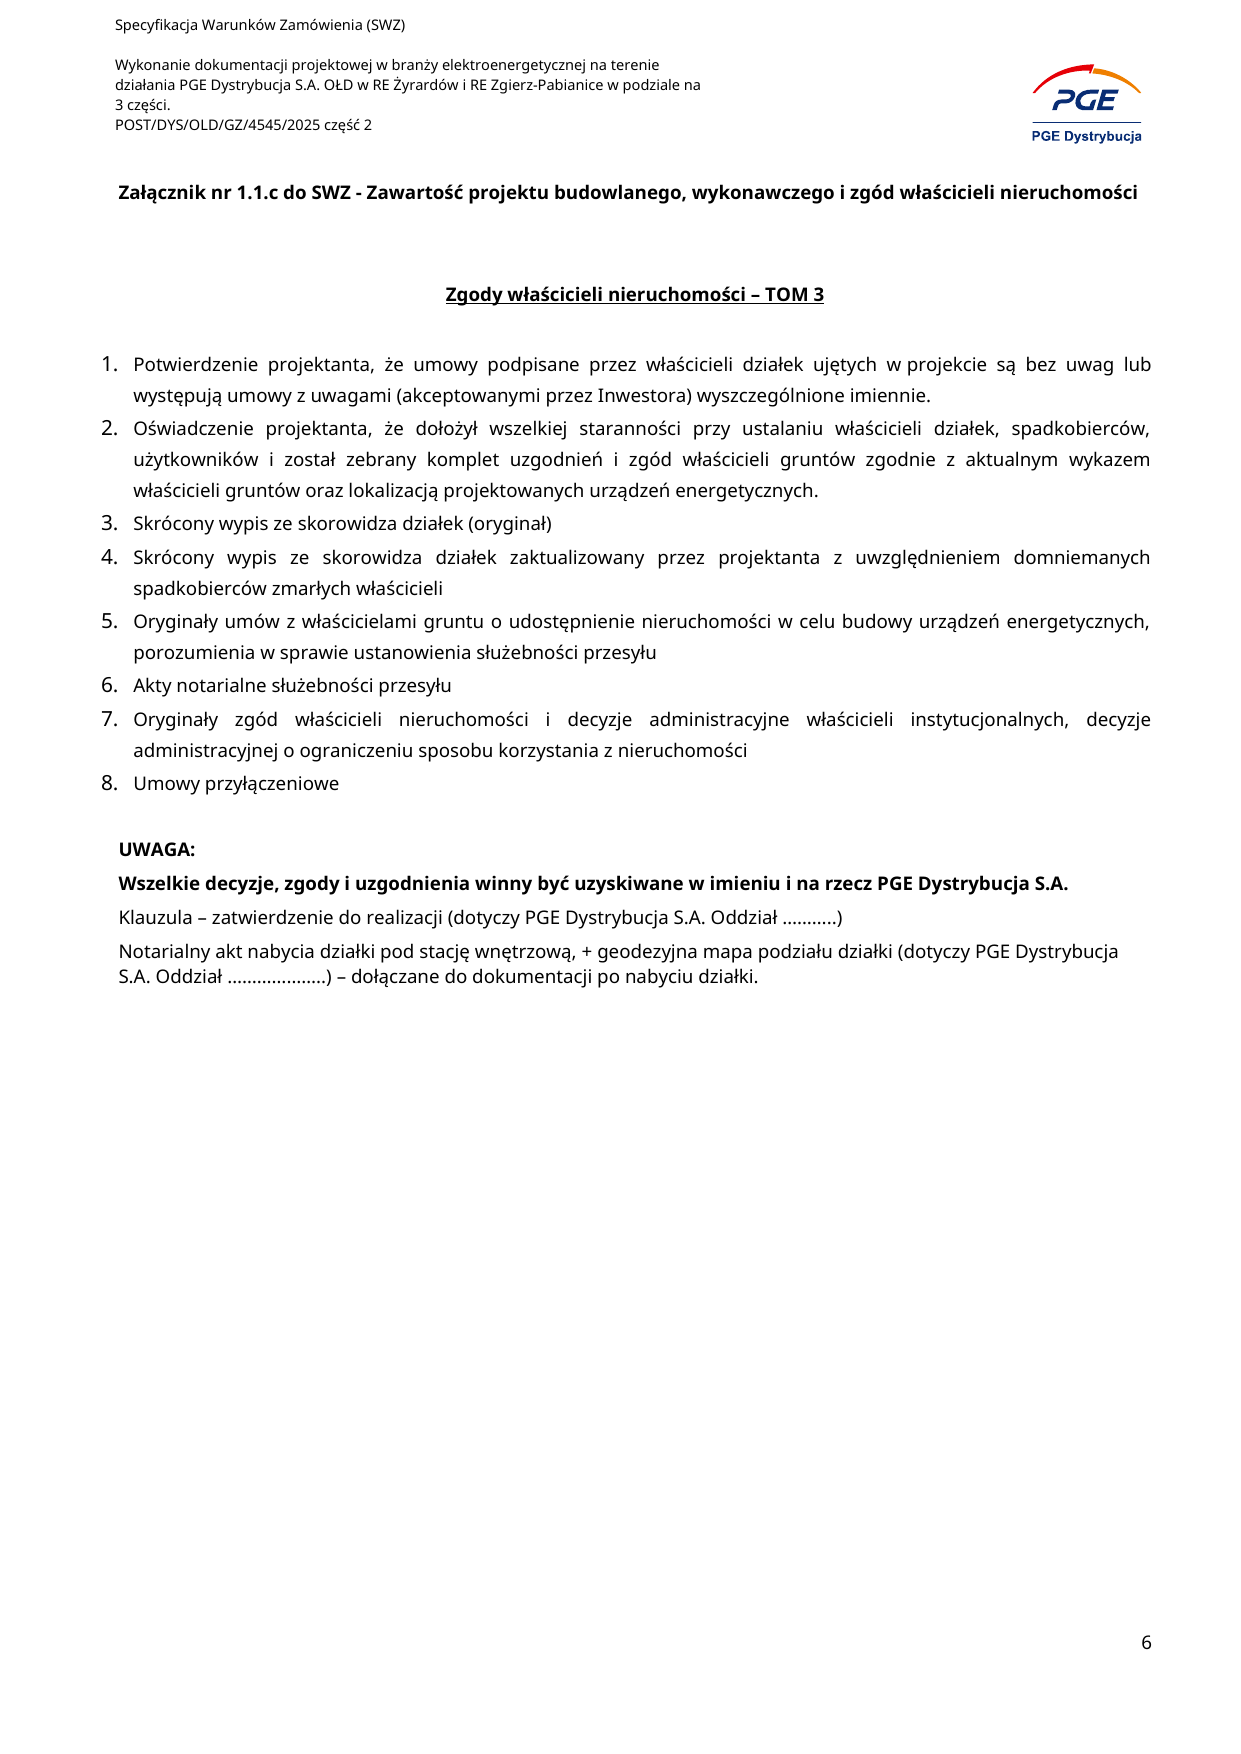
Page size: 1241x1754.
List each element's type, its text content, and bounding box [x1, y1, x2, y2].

list Oryginały umów z właścicielami gruntu o udostępnienie nieruchomości w celu budowy urządzeń energetycznych, porozumienia w sprawie ustanowienia służebności przesyłu [118, 606, 1152, 665]
list Oryginały zgód właścicieli nieruchomości i decyzje administracyjne właścicieli instytucjonalnych, decyzje administracyjnej o ograniczeniu sposobu korzystania z nieruchomości [118, 704, 1152, 763]
text Zgody właścicieli nieruchomości – TOM 3 [118, 281, 1152, 307]
text Klauzula – zatwierdzenie do realizacji (dotyczy PGE Dystrybucja S.A. Oddział ………..) [118, 904, 1152, 929]
list Umowy przyłączeniowe [118, 768, 1152, 797]
text UWAGA: [118, 836, 1152, 862]
list Oświadczenie projektanta, że dołożył wszelkiej staranności przy ustalaniu właścicieli działek, spadkobierców, użytkowników i został zebrany komplet uzgodnień i zgód właścicieli gruntów zgodnie z aktualnym wykazem właścicieli gruntów oraz lokalizacją projektowanych urządzeń energetycznych. [118, 413, 1152, 503]
list Potwierdzenie projektanta, że umowy podpisane przez właścicieli działek ujętych w projekcie są bez uwag lub występują umowy z uwagami (akceptowanymi przez Inwestora) wyszczególnione imiennie. [118, 349, 1152, 408]
text Notarialny akt nabycia działki pod stację wnętrzową, + geodezyjna mapa podziału działki (dotyczy PGE Dystrybucja S.A. Oddział ………………..) – dołączane do dokumentacji po nabyciu działki. [118, 938, 1152, 989]
list Skrócony wypis ze skorowidza działek zaktualizowany przez projektanta z uwzględnieniem domniemanych spadkobierców zmarłych właścicieli [118, 542, 1152, 601]
text Załącznik nr 1.1.c do SWZ - Zawartość projektu budowlanego, wykonawczego i zgód właścicieli nieruchomości [118, 179, 1152, 205]
list Akty notarialne służebności przesyłu [118, 670, 1152, 699]
text Wszelkie decyzje, zgody i uzgodnienia winny być uzyskiwane w imieniu i na rzecz PGE Dystrybucja S.A. [118, 870, 1152, 896]
list Skrócony wypis ze skorowidza działek (oryginał) [118, 508, 1152, 536]
